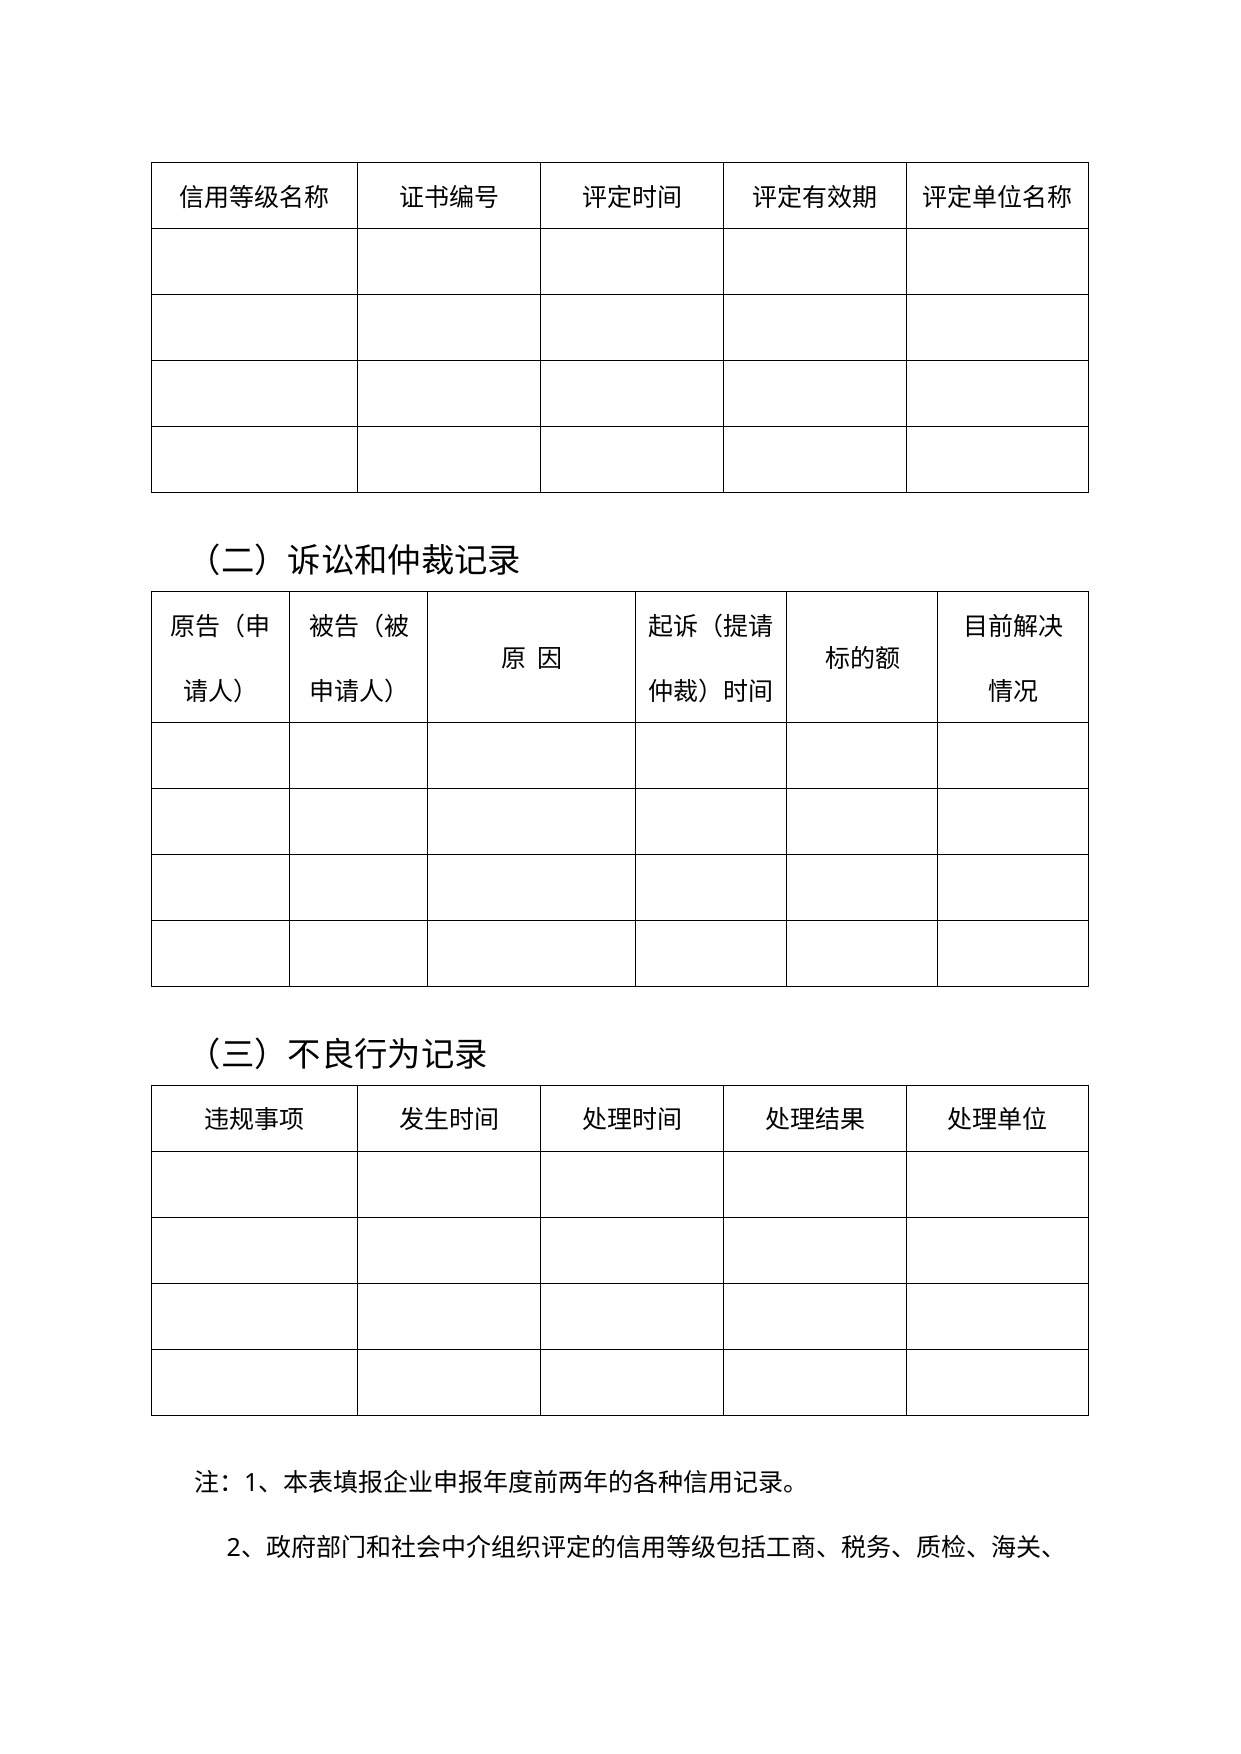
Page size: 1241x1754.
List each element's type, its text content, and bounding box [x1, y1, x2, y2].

table_cell [152, 1350, 357, 1415]
table_cell [907, 1218, 1088, 1283]
table_cell [358, 1350, 540, 1415]
table_cell [152, 921, 289, 986]
table_cell [907, 295, 1088, 360]
table_cell [541, 1284, 723, 1349]
table_header 处理时间 [541, 1086, 723, 1151]
table_cell [724, 1152, 906, 1217]
table_header 评定有效期 [724, 163, 906, 228]
table_header 被告（被申请人） [290, 592, 427, 722]
table_cell [152, 723, 289, 788]
table_cell [787, 723, 937, 788]
text （三）不良行为记录 [187, 1019, 1053, 1084]
table_cell [541, 1218, 723, 1283]
table_cell [636, 789, 786, 854]
table_cell [428, 855, 635, 920]
table_cell [541, 361, 723, 426]
table_cell [907, 361, 1088, 426]
table_header 标的额 [787, 592, 937, 722]
table_cell [907, 427, 1088, 492]
table_header 证书编号 [358, 163, 540, 228]
table_cell [636, 921, 786, 986]
table_cell [428, 723, 635, 788]
table_cell [907, 1350, 1088, 1415]
table_header 评定单位名称 [907, 163, 1088, 228]
table_header 发生时间 [358, 1086, 540, 1151]
table_cell [636, 855, 786, 920]
table_cell [724, 229, 906, 294]
table_header 处理单位 [907, 1086, 1088, 1151]
table_cell [152, 229, 357, 294]
table_cell [907, 229, 1088, 294]
table_header 原 因 [428, 592, 635, 722]
table_cell [152, 855, 289, 920]
table_cell [152, 427, 357, 492]
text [187, 1513, 1053, 1578]
table_cell [724, 1350, 906, 1415]
table_cell [152, 361, 357, 426]
table_cell [152, 1152, 357, 1217]
table_cell [907, 1152, 1088, 1217]
table_cell [290, 855, 427, 920]
table_cell [358, 229, 540, 294]
table_cell [290, 921, 427, 986]
table_header 原告（申请人） [152, 592, 289, 722]
table_header 起诉（提请仲裁）时间 [636, 592, 786, 722]
table_cell [358, 1152, 540, 1217]
table_header 评定时间 [541, 163, 723, 228]
table_cell [724, 1218, 906, 1283]
table_header 信用等级名称 [152, 163, 357, 228]
table_cell [358, 1284, 540, 1349]
table_cell [787, 789, 937, 854]
table_cell [787, 921, 937, 986]
table_cell [636, 723, 786, 788]
table_header 处理结果 [724, 1086, 906, 1151]
table_cell [541, 229, 723, 294]
text （二）诉讼和仲裁记录 [187, 526, 1053, 591]
table_cell [152, 789, 289, 854]
table_cell [938, 921, 1088, 986]
table_cell [358, 361, 540, 426]
table_cell [358, 1218, 540, 1283]
table_cell [724, 1284, 906, 1349]
table_cell [152, 295, 357, 360]
table_cell [787, 855, 937, 920]
table_cell [290, 723, 427, 788]
table_cell [428, 789, 635, 854]
table_cell [938, 723, 1088, 788]
table_cell [290, 789, 427, 854]
table_cell [541, 427, 723, 492]
table_cell [541, 1152, 723, 1217]
table_cell [724, 427, 906, 492]
table_cell [907, 1284, 1088, 1349]
table_cell [938, 789, 1088, 854]
table_header 目前解决 情况 [938, 592, 1088, 722]
table_cell [152, 1284, 357, 1349]
text 注：1、本表填报企业申报年度前两年的各种信用记录。 [187, 1448, 1053, 1513]
table_header 违规事项 [152, 1086, 357, 1151]
table_cell [541, 1350, 723, 1415]
table_cell [724, 295, 906, 360]
table_cell [938, 855, 1088, 920]
table_cell [541, 295, 723, 360]
table_cell [724, 361, 906, 426]
table_cell [152, 1218, 357, 1283]
table_cell [358, 427, 540, 492]
table_cell [358, 295, 540, 360]
table_cell [428, 921, 635, 986]
